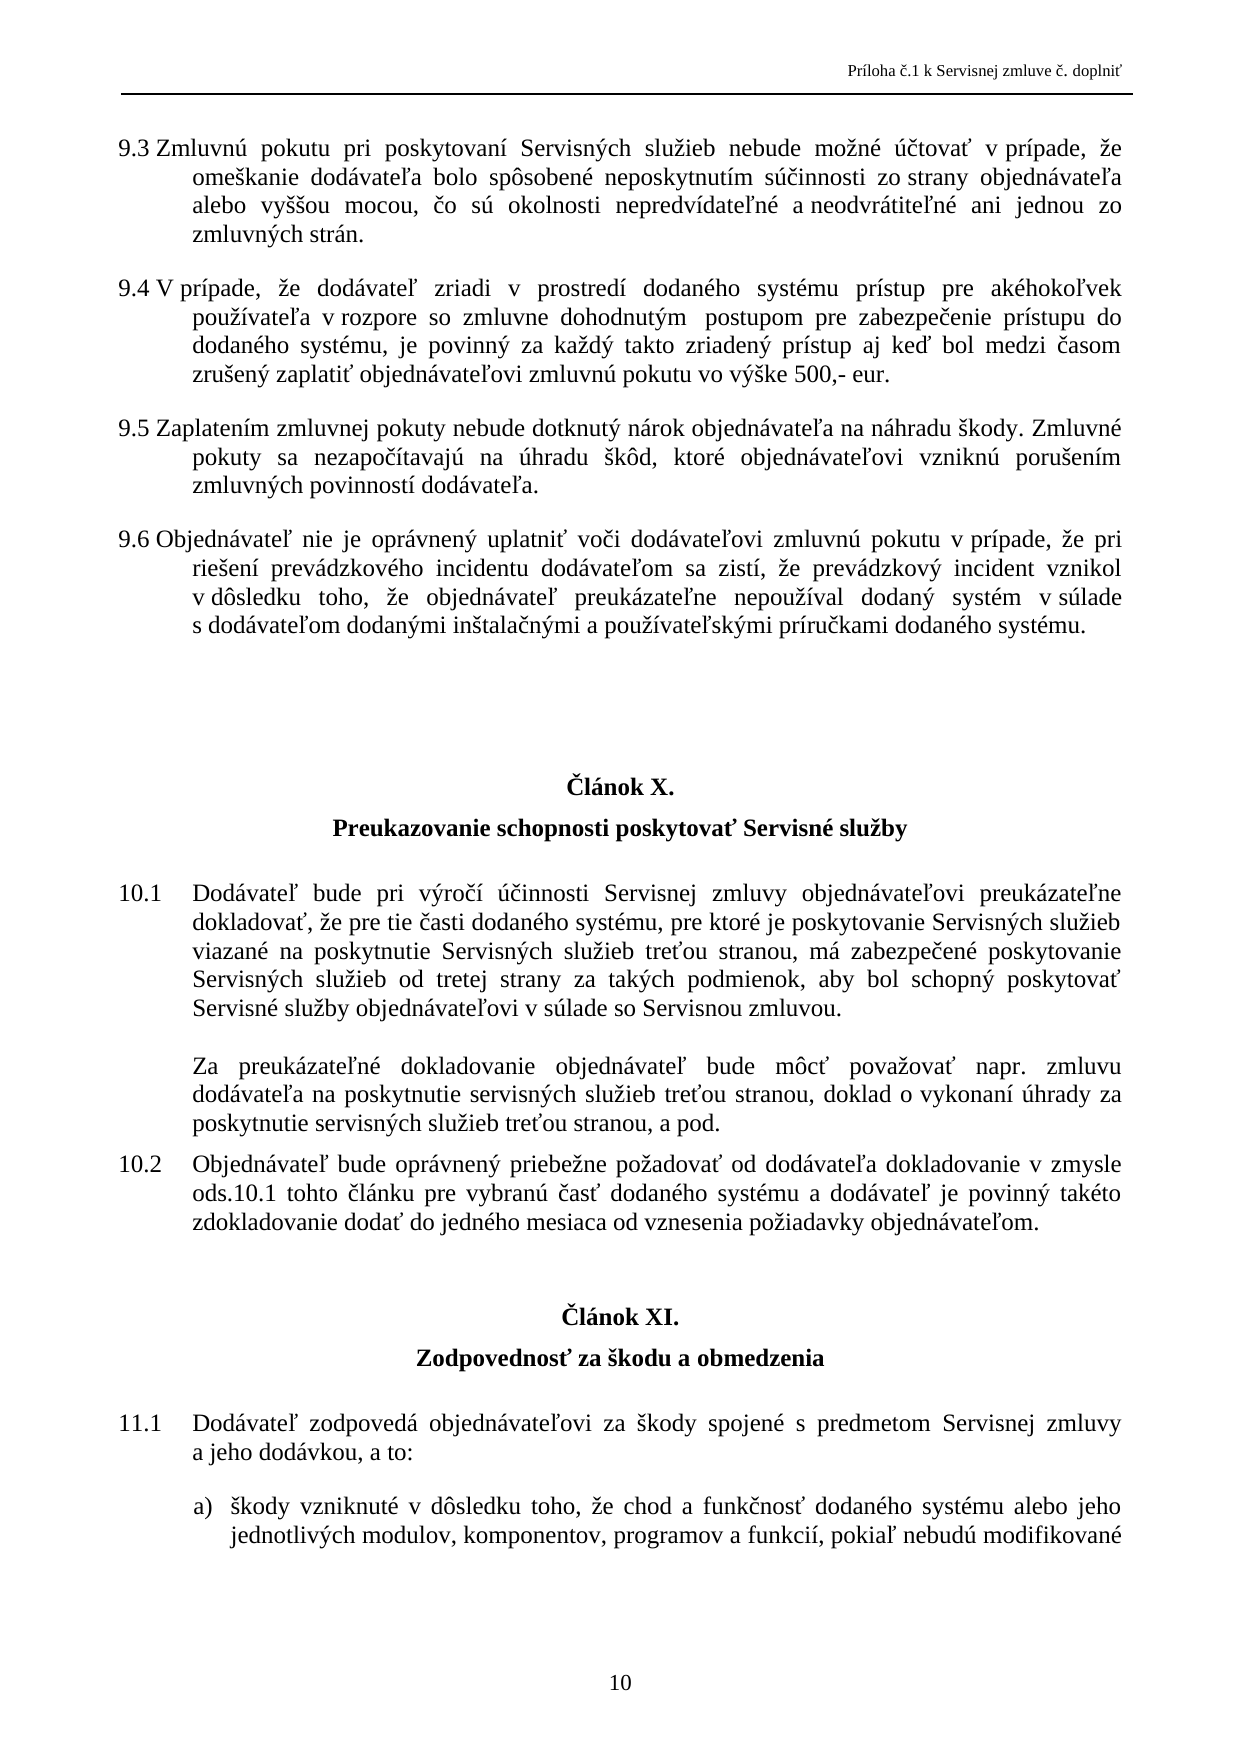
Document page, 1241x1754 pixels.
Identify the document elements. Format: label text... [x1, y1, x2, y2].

list Dodávateľ bude pri výročí účinnosti Servisnej zmluvy objednávateľovi preukázateľne dokladovať, že pre tie časti dodaného systému, pre ktoré je poskytovanie Servisných služieb viazané na poskytnutie Servisných služieb treťou stranou, má zabezpečené poskytovanie Servisných služieb od tretej strany za takých podmienok, aby bol schopný poskytovať Servisné služby objednávateľovi v súlade so Servisnou zmluvou. [118, 878, 1122, 1022]
text Za preukázateľné dokladovanie objednávateľ bude môcť považovať napr. zmluvu dodávateľa na poskytnutie servisných služieb treťou stranou, doklad o vykonaní úhrady za poskytnutie servisných služieb treťou stranou, a pod. [192, 1051, 1122, 1137]
list Zmluvnú pokutu pri poskytovaní Servisných služieb nebude možné účtovať v prípade, že omeškanie dodávateľa bolo spôsobené neposkytnutím súčinnosti zo strany objednávateľa alebo vyššou mocou, čo sú okolnosti nepredvídateľné a neodvrátiteľné ani jednou zo zmluvných strán. [118, 133, 1122, 248]
list V prípade, že dodávateľ zriadi v prostredí dodaného systému prístup pre akéhokoľvek používateľa v rozpore so zmluvne dohodnutým postupom pre zabezpečenie prístupu do dodaného systému, je povinný za každý takto zriadený prístup aj keď bol medzi časom zrušený zaplatiť objednávateľovi zmluvnú pokutu vo výške 500,- eur. [118, 273, 1122, 388]
subtitle Článok XI. [118, 1302, 1122, 1331]
list Objednávateľ nie je oprávnený uplatniť voči dodávateľovi zmluvnú pokutu v prípade, že pri riešení prevádzkového incidentu dodávateľom sa zistí, že prevádzkový incident vznikol v dôsledku toho, že objednávateľ preukázateľne nepoužíval dodaný systém v súlade s dodávateľom dodanými inštalačnými a používateľskými príručkami dodaného systému. [118, 524, 1122, 639]
list Zaplatením zmluvnej pokuty nebude dotknutý nárok objednávateľa na náhradu škody. Zmluvné pokuty sa nezapočítavajú na úhradu škôd, ktoré objednávateľovi vzniknú porušením zmluvných povinností dodávateľa. [118, 413, 1122, 499]
subtitle Preukazovanie schopnosti poskytovať Servisné služby [118, 813, 1122, 842]
list Objednávateľ bude oprávnený priebežne požadovať od dodávateľa dokladovanie v zmysle ods.10.1 tohto článku pre vybranú časť dodaného systému a dodávateľ je povinný takéto zdokladovanie dodať do jedného mesiaca od vznesenia požiadavky objednávateľom. [118, 1149, 1122, 1236]
list Dodávateľ zodpovedá objednávateľovi za škody spojené s predmetom Servisnej zmluvy a jeho dodávkou, a to: [118, 1408, 1122, 1466]
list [193, 1491, 1122, 1548]
subtitle Článok X. [118, 772, 1122, 800]
subtitle Zodpovednosť za škodu a obmedzenia [118, 1343, 1122, 1372]
